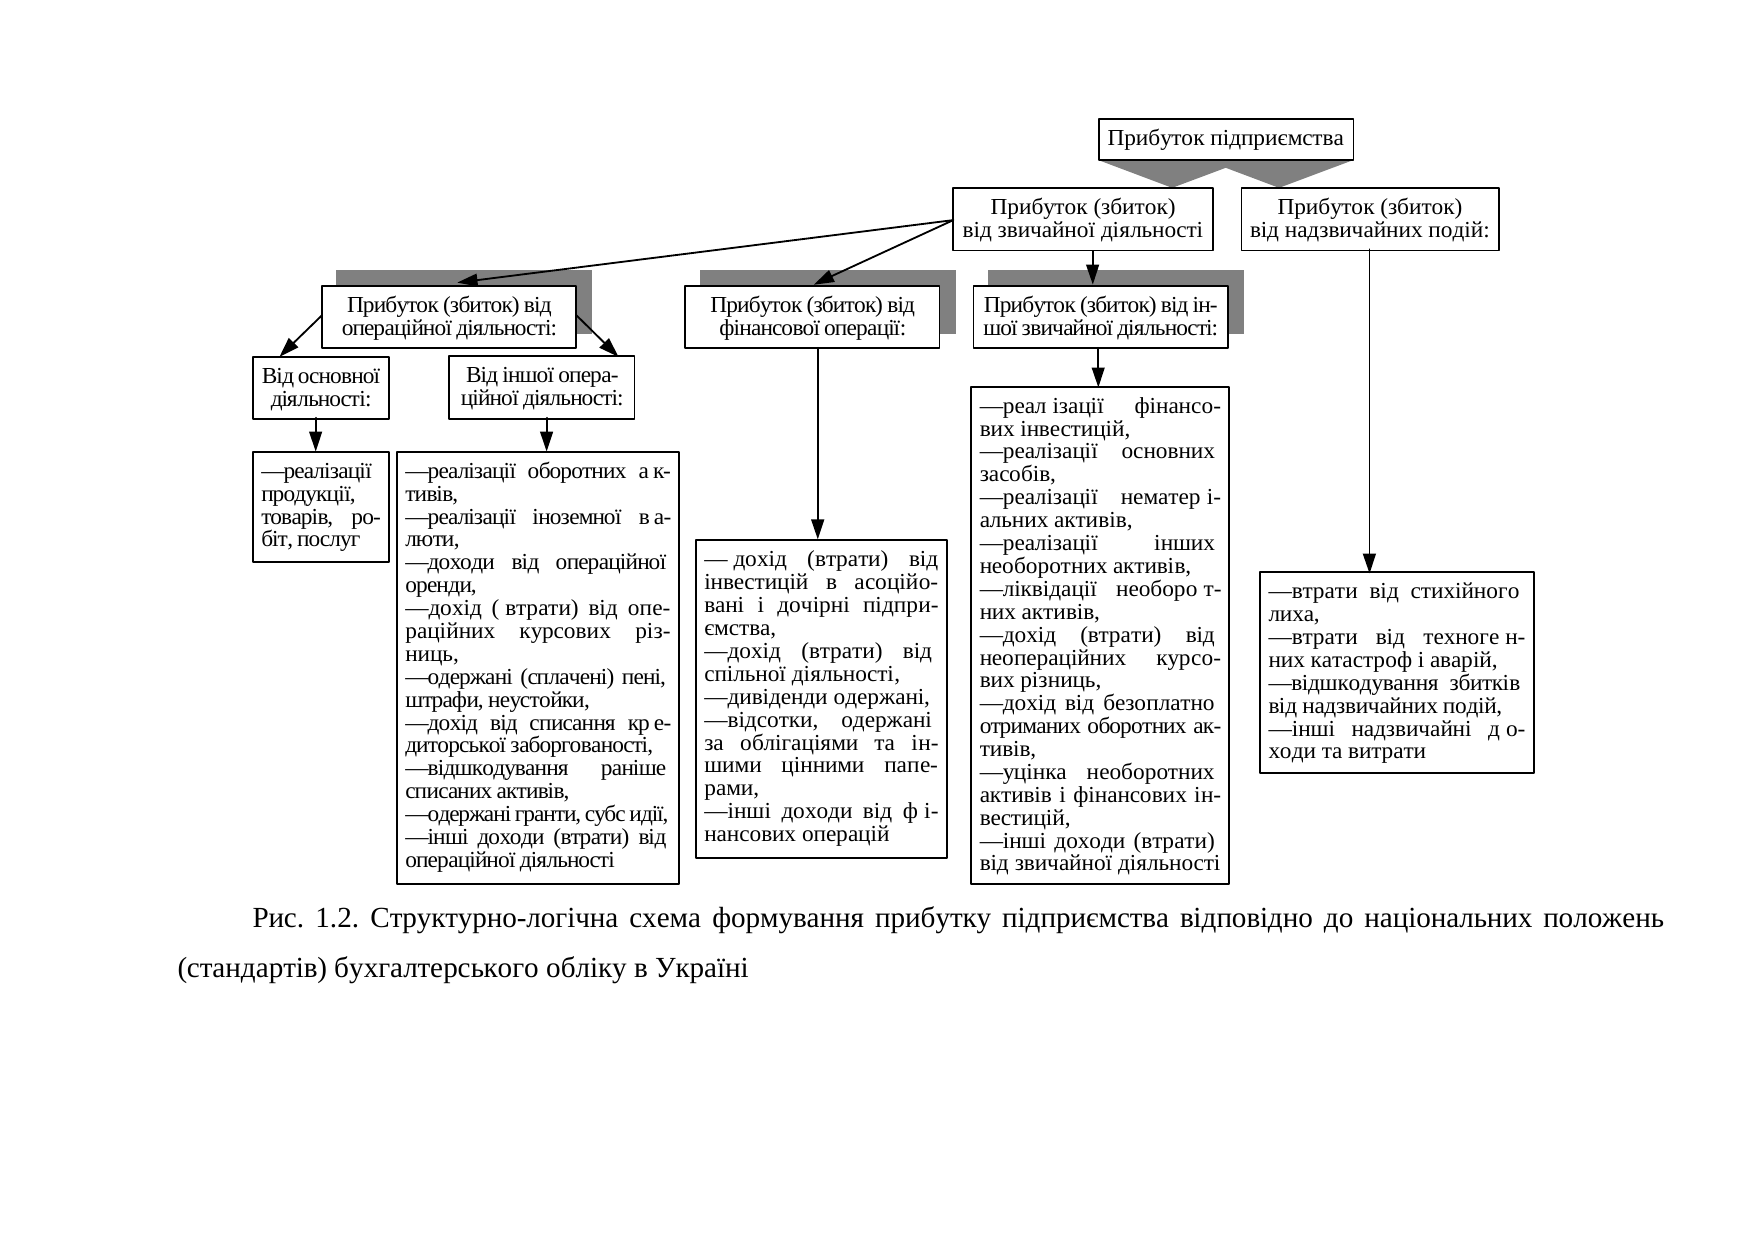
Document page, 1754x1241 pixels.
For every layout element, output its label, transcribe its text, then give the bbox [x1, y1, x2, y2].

text Рис. 1.2. Структурно-логічна схема формування прибутку підприємства відповідно до національних положень (стандартів) бухгалтерського обліку в Україні [177, 900, 1665, 984]
